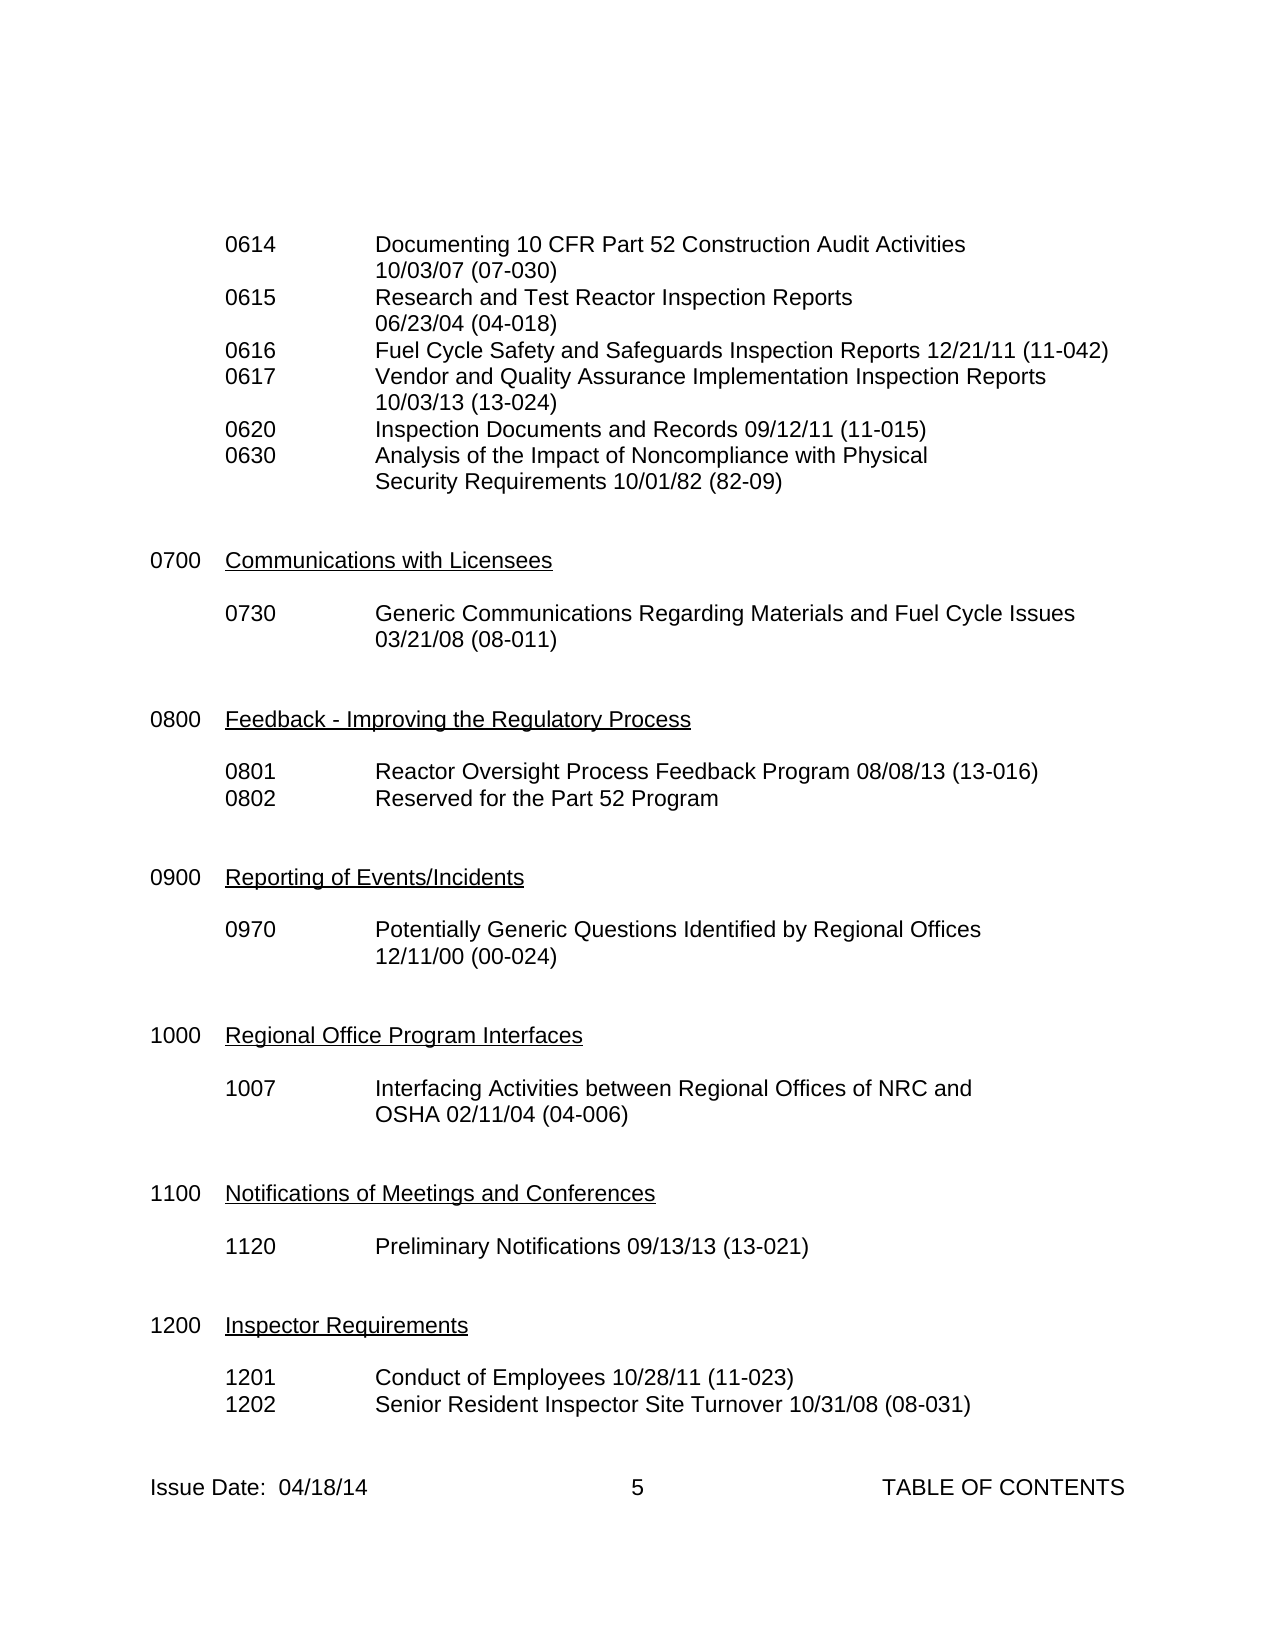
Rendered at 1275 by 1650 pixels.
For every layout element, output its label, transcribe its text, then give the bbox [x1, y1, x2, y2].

text 1000 Regional Office Program Interfaces [150, 1022, 1125, 1048]
text 1120 Preliminary Notifications 09/13/13 (13-021) [150, 1233, 1125, 1259]
text 12/11/00 (00-024) [225, 943, 1125, 969]
text 0801 Reactor Oversight Process Feedback Program 08/08/13 (13-016) [225, 758, 1125, 784]
text 1201 Conduct of Employees 10/28/11 (11-023) [150, 1364, 1125, 1391]
text 1100 Notifications of Meetings and Conferences [150, 1180, 1125, 1206]
text 0730 Generic Communications Regarding Materials and Fuel Cycle Issues 03/21/08 (08-011) [150, 600, 1125, 653]
text 0614 Documenting 10 CFR Part 52 Construction Audit Activities [225, 231, 1125, 257]
text 0617 Vendor and Quality Assurance Implementation Inspection Reports 10/03/13 (13-024) [225, 363, 1125, 416]
text 0615 Research and Test Reactor Inspection Reports [150, 284, 1125, 310]
text 1007 Interfacing Activities between Regional Offices of NRC and [225, 1074, 1125, 1101]
text 10/03/07 (07-030) [225, 257, 1125, 284]
text OSHA 02/11/04 (04-006) [225, 1101, 1125, 1127]
text 0900 Reporting of Events/Incidents [150, 864, 1125, 890]
text 06/23/04 (04-018) [225, 310, 1125, 337]
text 0800 Feedback - Improving the Regulatory Process [150, 706, 1125, 732]
text 0802 Reserved for the Part 52 Program [225, 784, 1125, 811]
text 0616 Fuel Cycle Safety and Safeguards Inspection Reports 12/21/11 (11-042) [150, 337, 1125, 363]
text 0700 Communications with Licensees [150, 547, 1125, 574]
text 0630 Analysis of the Impact of Noncompliance with Physical [150, 442, 1125, 468]
text 1202 Senior Resident Inspector Site Turnover 10/31/08 (08-031) [150, 1391, 1125, 1417]
text 0620 Inspection Documents and Records 09/12/11 (11-015) [150, 416, 1125, 442]
text 1200 Inspector Requirements [150, 1312, 1125, 1338]
text Security Requirements 10/01/82 (82-09) [225, 468, 1125, 495]
text 0970 Potentially Generic Questions Identified by Regional Offices [225, 916, 1125, 943]
